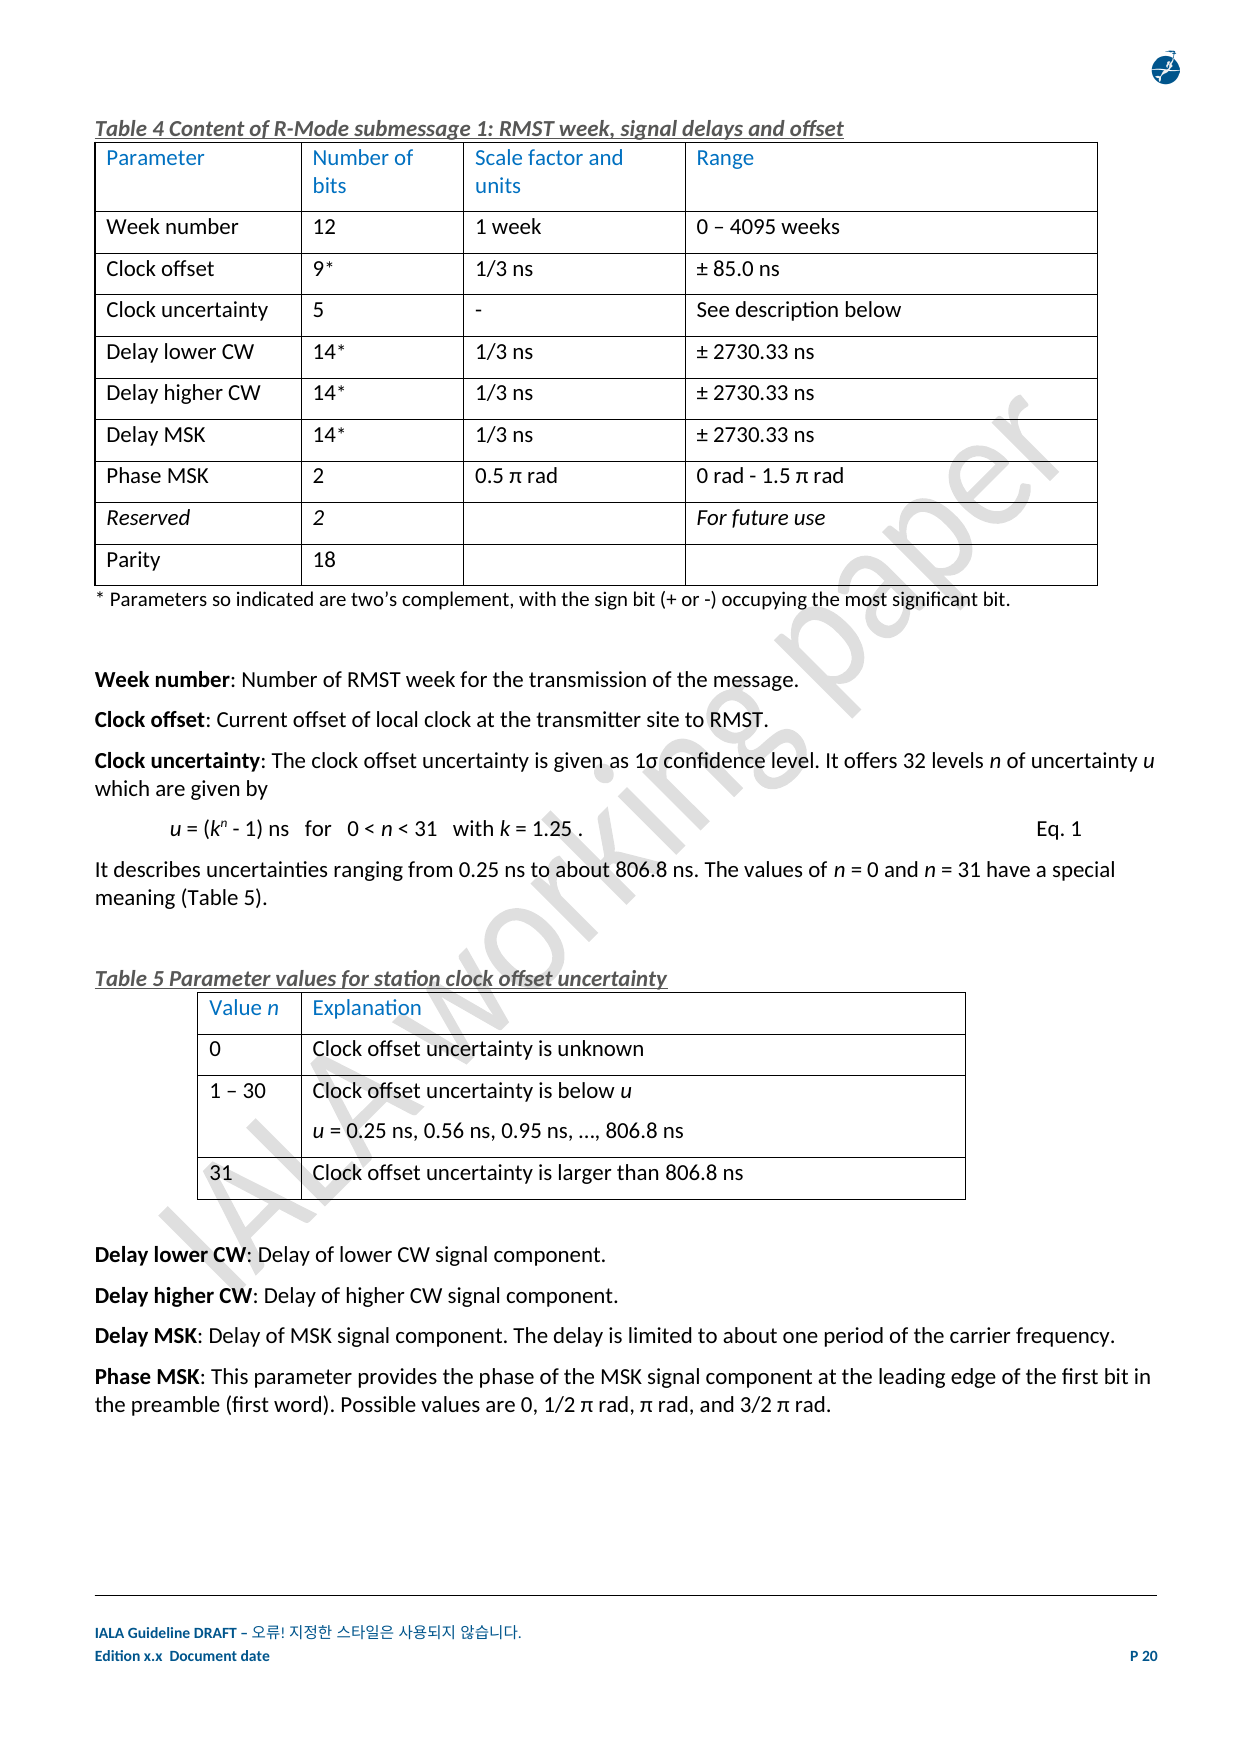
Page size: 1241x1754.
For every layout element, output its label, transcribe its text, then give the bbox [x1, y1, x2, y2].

text Table 4 Content of R-Mode submessage 1: RMST week, signal delays and offset [94, 114, 1157, 142]
text * Parameters so indicated are two’s complement, with the sign bit (+ or -) occupying the most significant bit. [94, 586, 1157, 612]
table_cell [464, 503, 685, 544]
table_cell 1/3 ns [464, 254, 685, 294]
table_cell 18 [302, 545, 463, 585]
table_cell [686, 545, 1097, 585]
table_cell [464, 545, 685, 585]
text Table 5 Parameter values for station clock offset uncertainty [94, 964, 1157, 992]
table_cell 0 [198, 1035, 301, 1075]
table_cell 0 rad - 1.5 π rad [686, 462, 1097, 502]
text Delay higher CW: Delay of higher CW signal component. [94, 1281, 1157, 1309]
table_cell Clock offset uncertainty is unknown [302, 1035, 965, 1075]
table_cell ± 85.0 ns [686, 254, 1097, 294]
table_cell Clock offset uncertainty is below u u = 0.25 ns, 0.56 ns, 0.95 ns, …, 806.8 ns [302, 1076, 965, 1157]
text Week number: Number of RMST week for the transmission of the message. [94, 665, 1157, 693]
table_cell For future use [686, 503, 1097, 544]
text Phase MSK: This parameter provides the phase of the MSK signal component at the leading edge of the first bit in the preamble (first word). Possible values are 0, 1/2 π rad, π rad, and 3/2 π rad. [94, 1362, 1157, 1418]
table_cell 1/3 ns [464, 379, 685, 419]
table_cell Delay lower CW [96, 337, 301, 377]
table_cell 1/3 ns [464, 420, 685, 461]
table_cell 0.5 π rad [464, 462, 685, 502]
table_cell See description below [686, 295, 1097, 336]
table_cell 2 [302, 503, 463, 544]
table_cell 2 [302, 462, 463, 502]
table_header Explanation [302, 993, 965, 1033]
table_cell Clock uncertainty [96, 295, 301, 336]
text u = (kn - 1) ns for 0 < n < 31 with k = 1.25 . Eq. 1 [94, 814, 1157, 842]
text Delay MSK: Delay of MSK signal component. The delay is limited to about one period of the carrier frequency. [94, 1321, 1157, 1349]
table_header Scale factor and units [464, 143, 685, 211]
table_cell ± 2730.33 ns [686, 420, 1097, 461]
table_cell 1 week [464, 212, 685, 253]
table_cell - [464, 295, 685, 336]
table_cell Clock offset uncertainty is larger than 806.8 ns [302, 1158, 965, 1199]
table_header Range [686, 143, 1097, 211]
table_cell ± 2730.33 ns [686, 337, 1097, 377]
table_cell 1/3 ns [464, 337, 685, 377]
picture [1120, 0, 1239, 119]
text It describes uncertainties ranging from 0.25 ns to about 806.8 ns. The values of n = 0 and n = 31 have a special meaning (Table 5). [94, 855, 1157, 911]
table_cell 5 [302, 295, 463, 336]
table_cell Phase MSK [96, 462, 301, 502]
text Delay lower CW: Delay of lower CW signal component. [94, 1240, 1157, 1268]
table_cell 12 [302, 212, 463, 253]
table_cell 14* [302, 420, 463, 461]
table_cell Clock offset [96, 254, 301, 294]
table_cell 0 – 4095 weeks [686, 212, 1097, 253]
table_cell Reserved [96, 503, 301, 544]
text Clock offset: Current offset of local clock at the transmitter site to RMST. [94, 705, 1157, 733]
table_cell 31 [198, 1158, 301, 1199]
table_cell Delay higher CW [96, 379, 301, 419]
table_cell 14* [302, 379, 463, 419]
table_cell 9* [302, 254, 463, 294]
table_cell 1 – 30 [198, 1076, 301, 1157]
table_cell Parity [96, 545, 301, 585]
table_cell Delay MSK [96, 420, 301, 461]
table_cell Week number [96, 212, 301, 253]
table_cell 14* [302, 337, 463, 377]
table_cell ± 2730.33 ns [686, 379, 1097, 419]
table_header Number of bits [302, 143, 463, 211]
text Clock uncertainty: The clock offset uncertainty is given as 1σ confidence level. It offers 32 levels n of uncertainty u which are given by [94, 746, 1157, 802]
table_header Parameter [96, 143, 301, 211]
table_header Value n [198, 993, 301, 1033]
